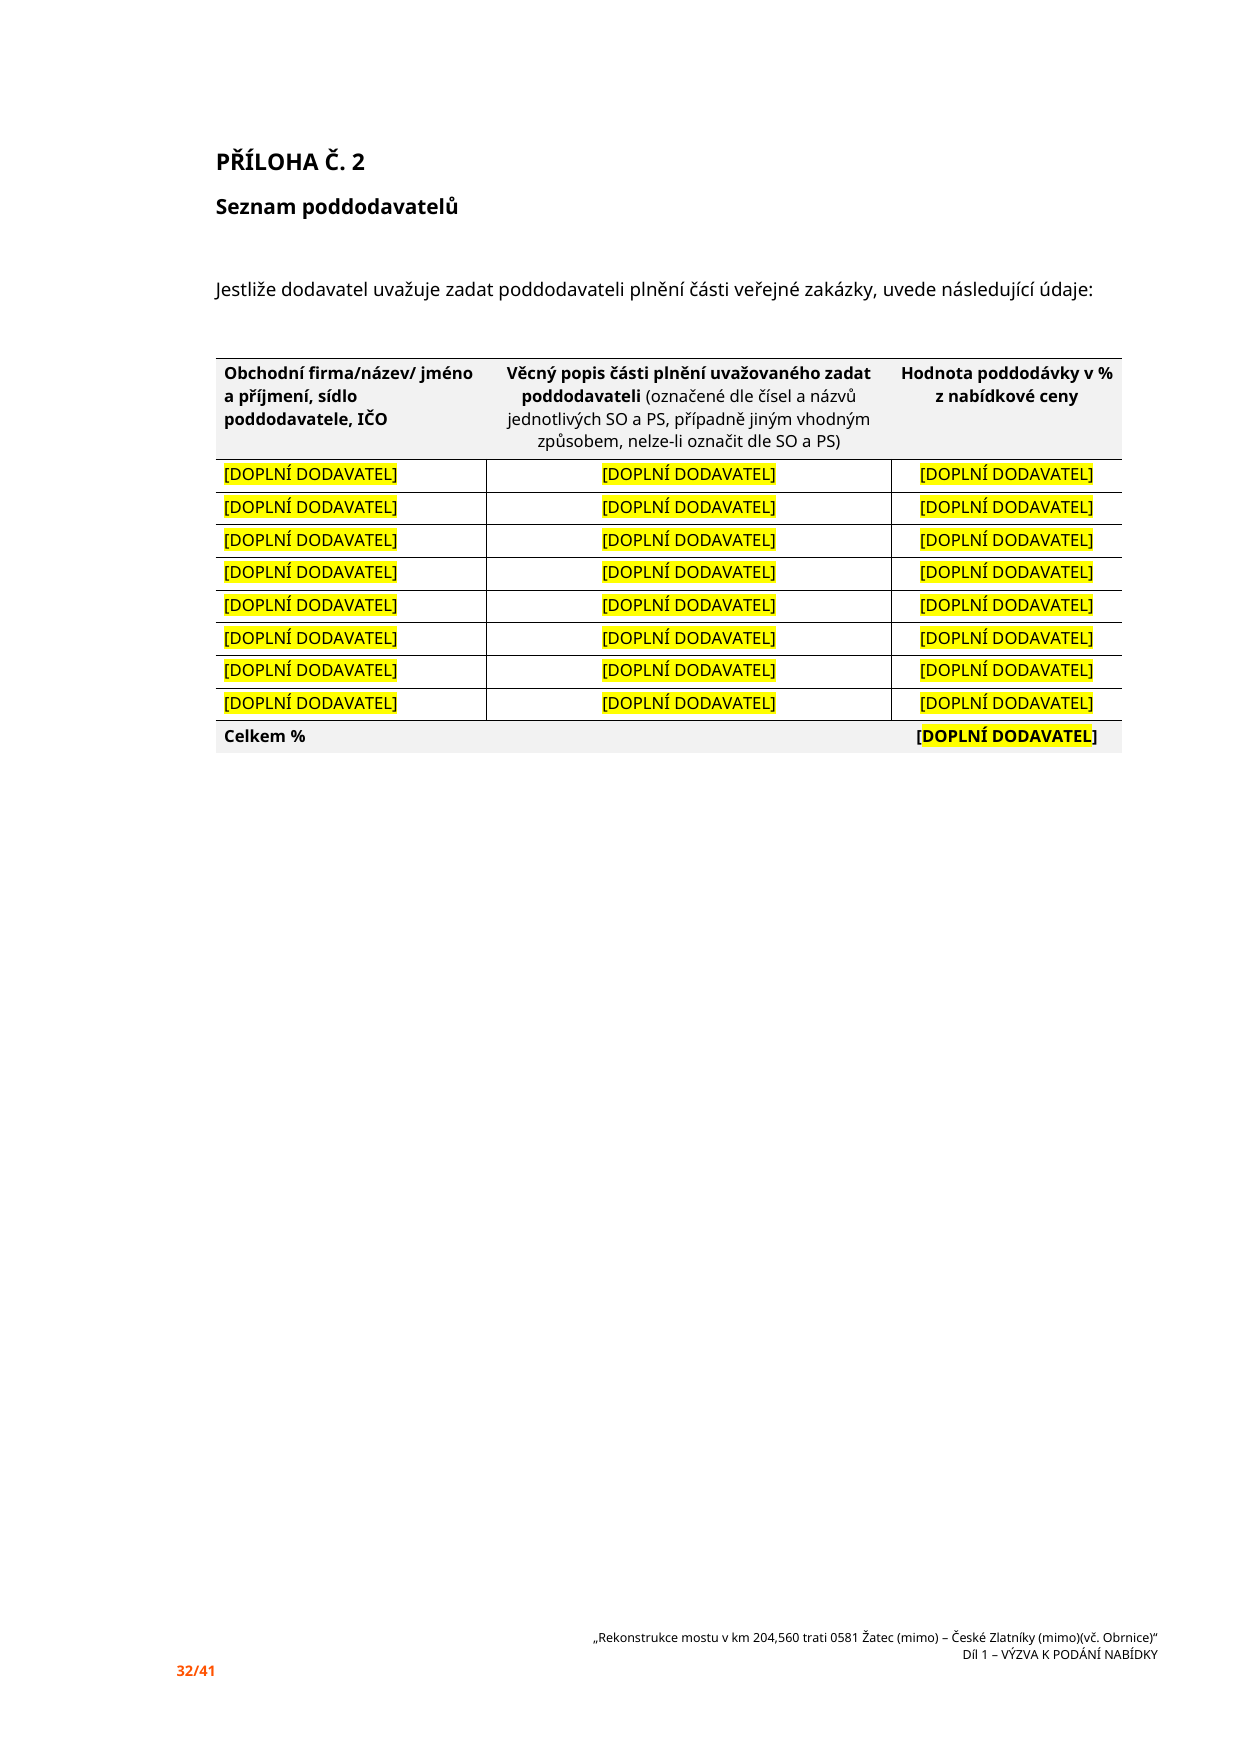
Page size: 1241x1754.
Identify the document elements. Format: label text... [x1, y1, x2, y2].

table_cell [DOPLNÍ DODAVATEL] [892, 558, 1122, 589]
table_cell [DOPLNÍ DODAVATEL] [216, 689, 486, 720]
table_cell [DOPLNÍ DODAVATEL] [487, 493, 891, 524]
table_header Věcný popis části plnění uvažovaného zadat poddodavateli (označené dle čísel a názvů jednotlivých SO a PS, případně jiným vhodným způsobem, nelze-li označit dle SO a PS) [486, 359, 891, 459]
table_cell [DOPLNÍ DODAVATEL] [487, 656, 891, 688]
table_cell [DOPLNÍ DODAVATEL] [487, 623, 891, 655]
table_cell [DOPLNÍ DODAVATEL] [216, 493, 486, 524]
table_cell [DOPLNÍ DODAVATEL] [892, 525, 1122, 557]
table_cell Celkem % [216, 721, 486, 753]
table_cell [DOPLNÍ DODAVATEL] [487, 591, 891, 622]
table_cell [DOPLNÍ DODAVATEL] [892, 493, 1122, 524]
table_cell [DOPLNÍ DODAVATEL] [216, 591, 486, 622]
table_header Hodnota poddodávky v % z nabídkové ceny [891, 359, 1122, 459]
table_cell [DOPLNÍ DODAVATEL] [892, 591, 1122, 622]
table_cell [DOPLNÍ DODAVATEL] [892, 623, 1122, 655]
table_cell [DOPLNÍ DODAVATEL] [487, 460, 891, 491]
table_cell [DOPLNÍ DODAVATEL] [216, 525, 486, 557]
table_cell [DOPLNÍ DODAVATEL] [892, 656, 1122, 688]
table_cell [DOPLNÍ DODAVATEL] [487, 689, 891, 720]
table_cell [DOPLNÍ DODAVATEL] [487, 558, 891, 589]
table_cell [DOPLNÍ DODAVATEL] [216, 460, 486, 491]
table_cell [486, 721, 891, 753]
text Příloha č. 2 [216, 146, 1122, 177]
table_cell [DOPLNÍ DODAVATEL] [892, 460, 1122, 491]
table_cell [DOPLNÍ DODAVATEL] [216, 623, 486, 655]
table_cell [DOPLNÍ DODAVATEL] [216, 558, 486, 589]
table_cell [DOPLNÍ DODAVATEL] [891, 721, 1122, 753]
table_cell [DOPLNÍ DODAVATEL] [216, 656, 486, 688]
table_cell [DOPLNÍ DODAVATEL] [892, 689, 1122, 720]
table_cell [DOPLNÍ DODAVATEL] [487, 525, 891, 557]
table_header Obchodní firma/název/ jméno a příjmení, sídlo poddodavatele, IČO [216, 359, 486, 459]
text Jestliže dodavatel uvažuje zadat poddodavateli plnění části veřejné zakázky, uvede následující údaje: [216, 277, 1122, 302]
text Seznam poddodavatelů [216, 192, 1122, 221]
